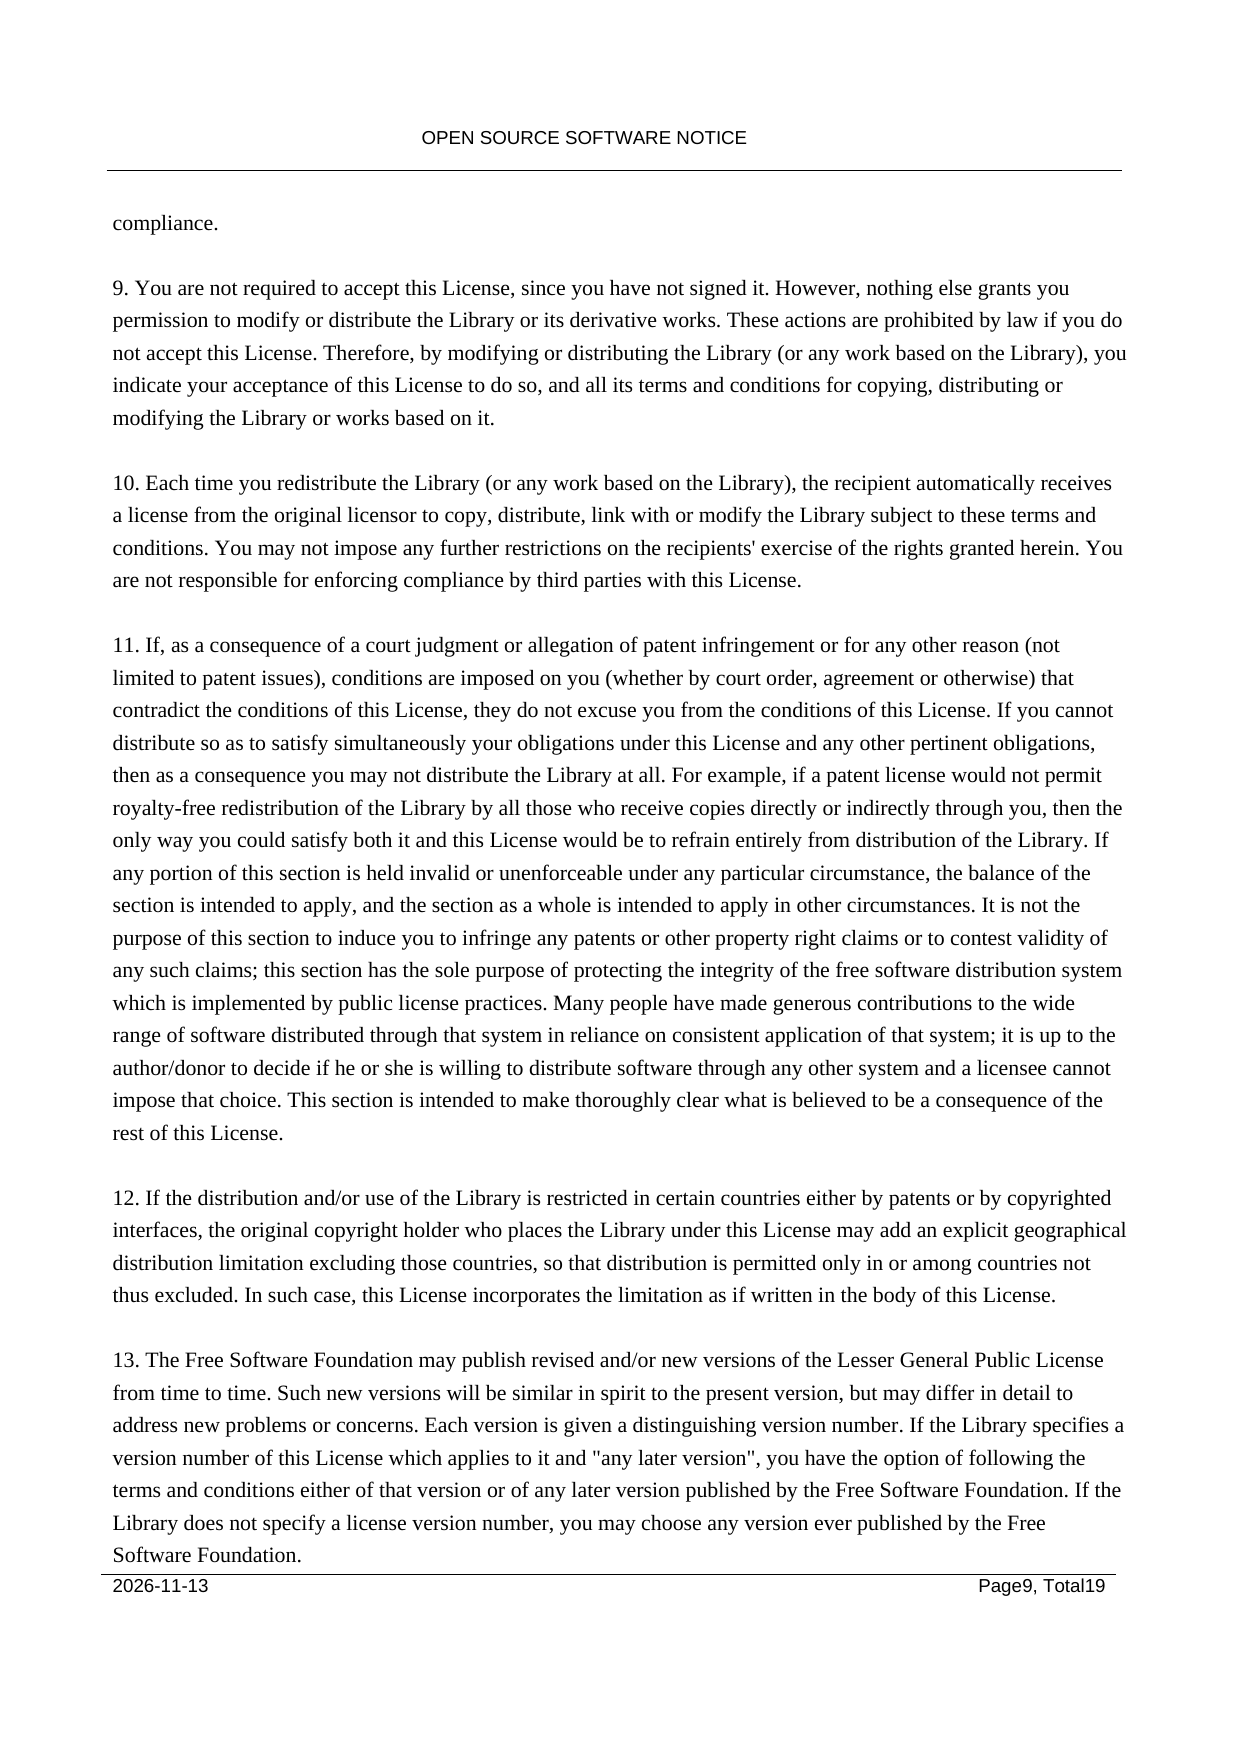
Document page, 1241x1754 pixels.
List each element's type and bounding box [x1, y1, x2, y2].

text [112, 206, 1128, 1571]
